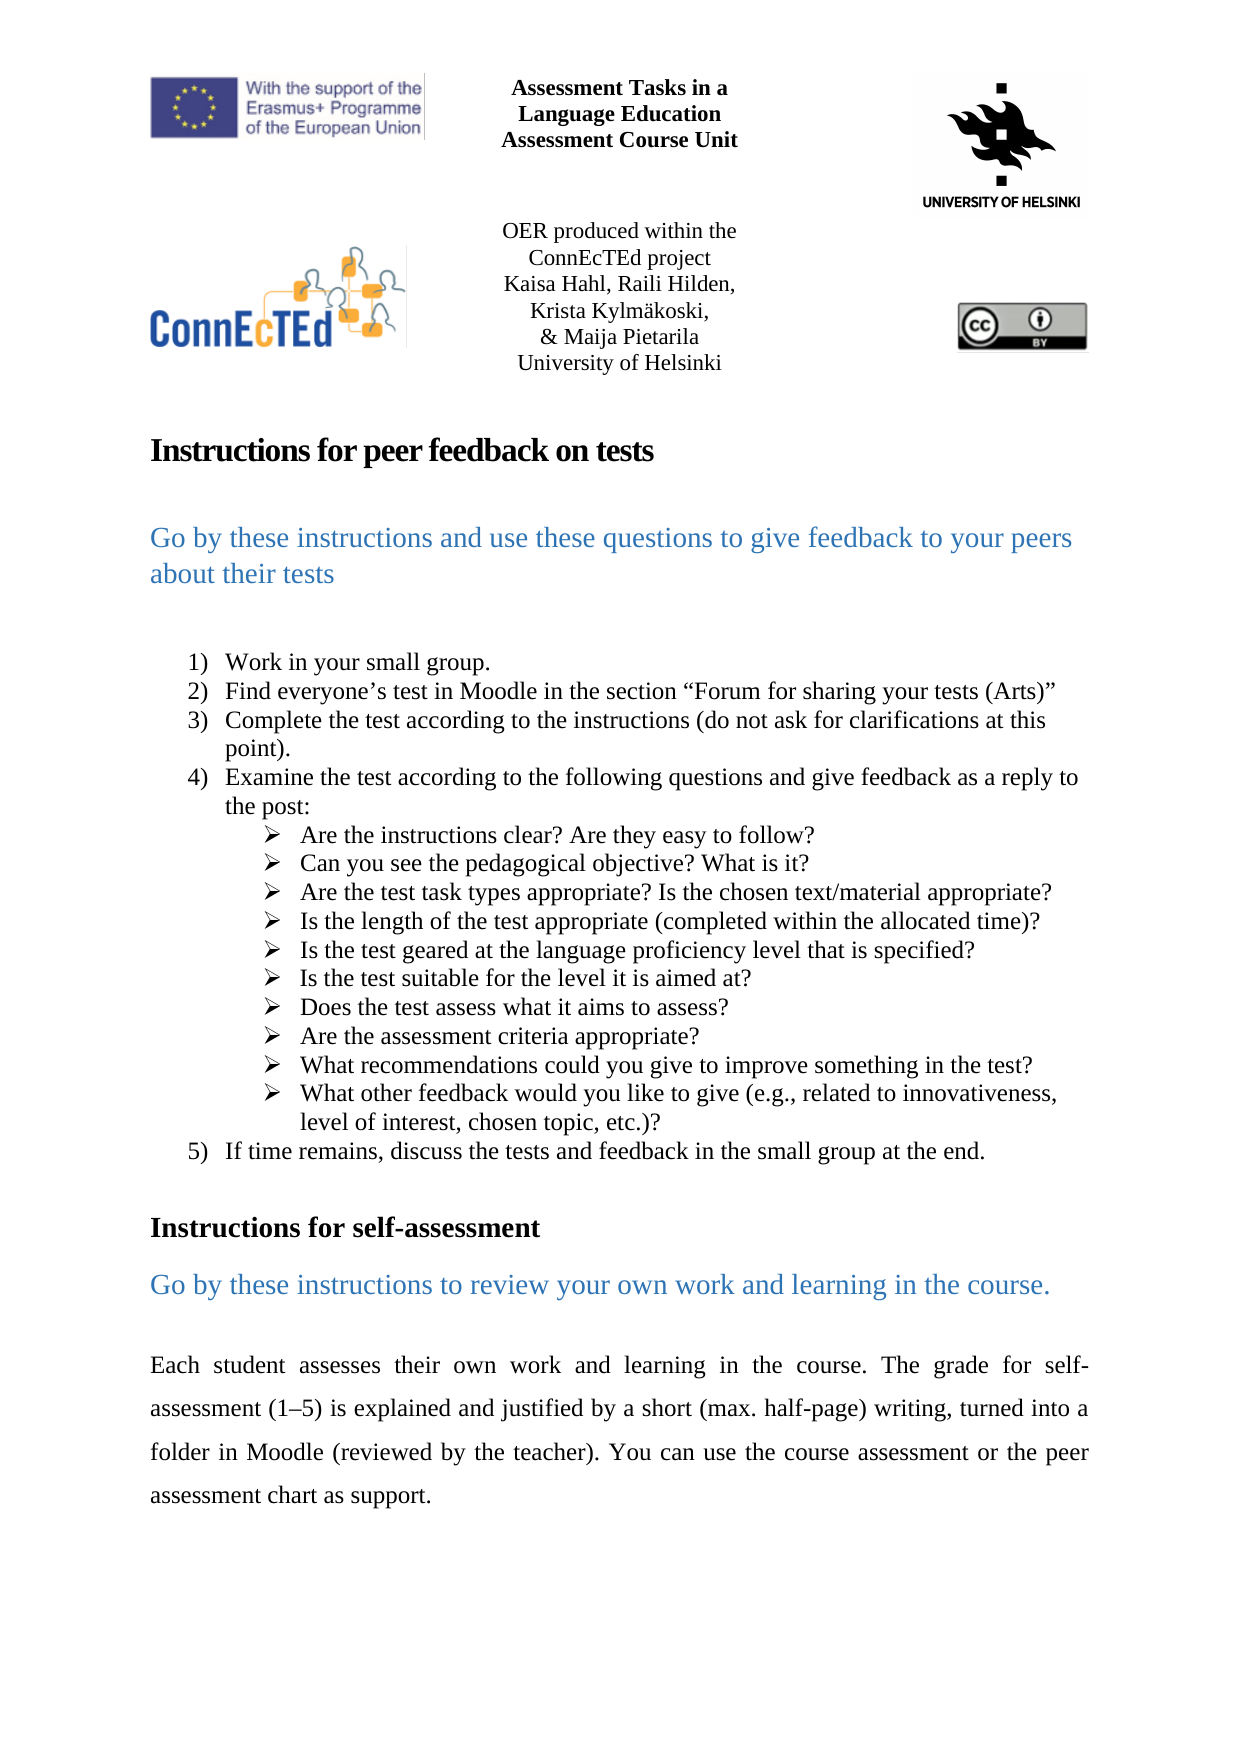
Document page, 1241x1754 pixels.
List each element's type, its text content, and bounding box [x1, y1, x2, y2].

subtitle Go by these instructions to review your own work and learning in the course. [150, 1267, 1090, 1301]
list Are the instructions clear? Are they easy to follow? [262, 820, 1090, 848]
list Examine the test according to the following questions and give feedback as a reply to the post: [187, 762, 1090, 820]
list If time remains, discuss the tests and feedback in the small group at the end. [187, 1136, 1090, 1165]
list What recommendations could you give to improve something in the test? [262, 1050, 1090, 1078]
list Is the test suitable for the level it is aimed at? [262, 963, 1090, 992]
list Is the test geared at the language proficiency level that is specified? [262, 935, 1090, 963]
text Instructions for self-assessment [150, 1217, 1090, 1242]
list What other feedback would you like to give (e.g., related to innovativeness, level of interest, chosen topic, etc.)? [262, 1078, 1090, 1136]
list Can you see the pedagogical objective? What is it? [262, 848, 1090, 877]
picture [150, 73, 426, 140]
list Work in your small group. [187, 647, 1090, 676]
text Each student assesses their own work and learning in the course. The grade for self-assessment (1–5) is explained and justified by a short (max. half-page) writing, turned into a folder in Moodle (reviewed by the teacher). You can use the course assessment or the peer assessment chart as support. [150, 1350, 1090, 1508]
picture [150, 245, 408, 348]
list Are the assessment criteria appropriate? [262, 1021, 1090, 1050]
list Complete the test according to the instructions (do not ask for clarifications at this point). [187, 705, 1090, 762]
list Does the test assess what it aims to assess? [262, 992, 1090, 1021]
picture [913, 73, 1089, 218]
title Instructions for peer feedback on tests [150, 430, 1090, 468]
list Find everyone’s test in Moodle in the section “Forum for sharing your tests (Arts)” [187, 676, 1090, 705]
subtitle Go by these instructions and use these questions to give feedback to your peers about their tests [150, 520, 1090, 589]
list Is the length of the test appropriate (completed within the allocated time)? [262, 906, 1090, 935]
list Are the test task types appropriate? Is the chosen text/material appropriate? [262, 877, 1090, 906]
picture [956, 301, 1089, 354]
